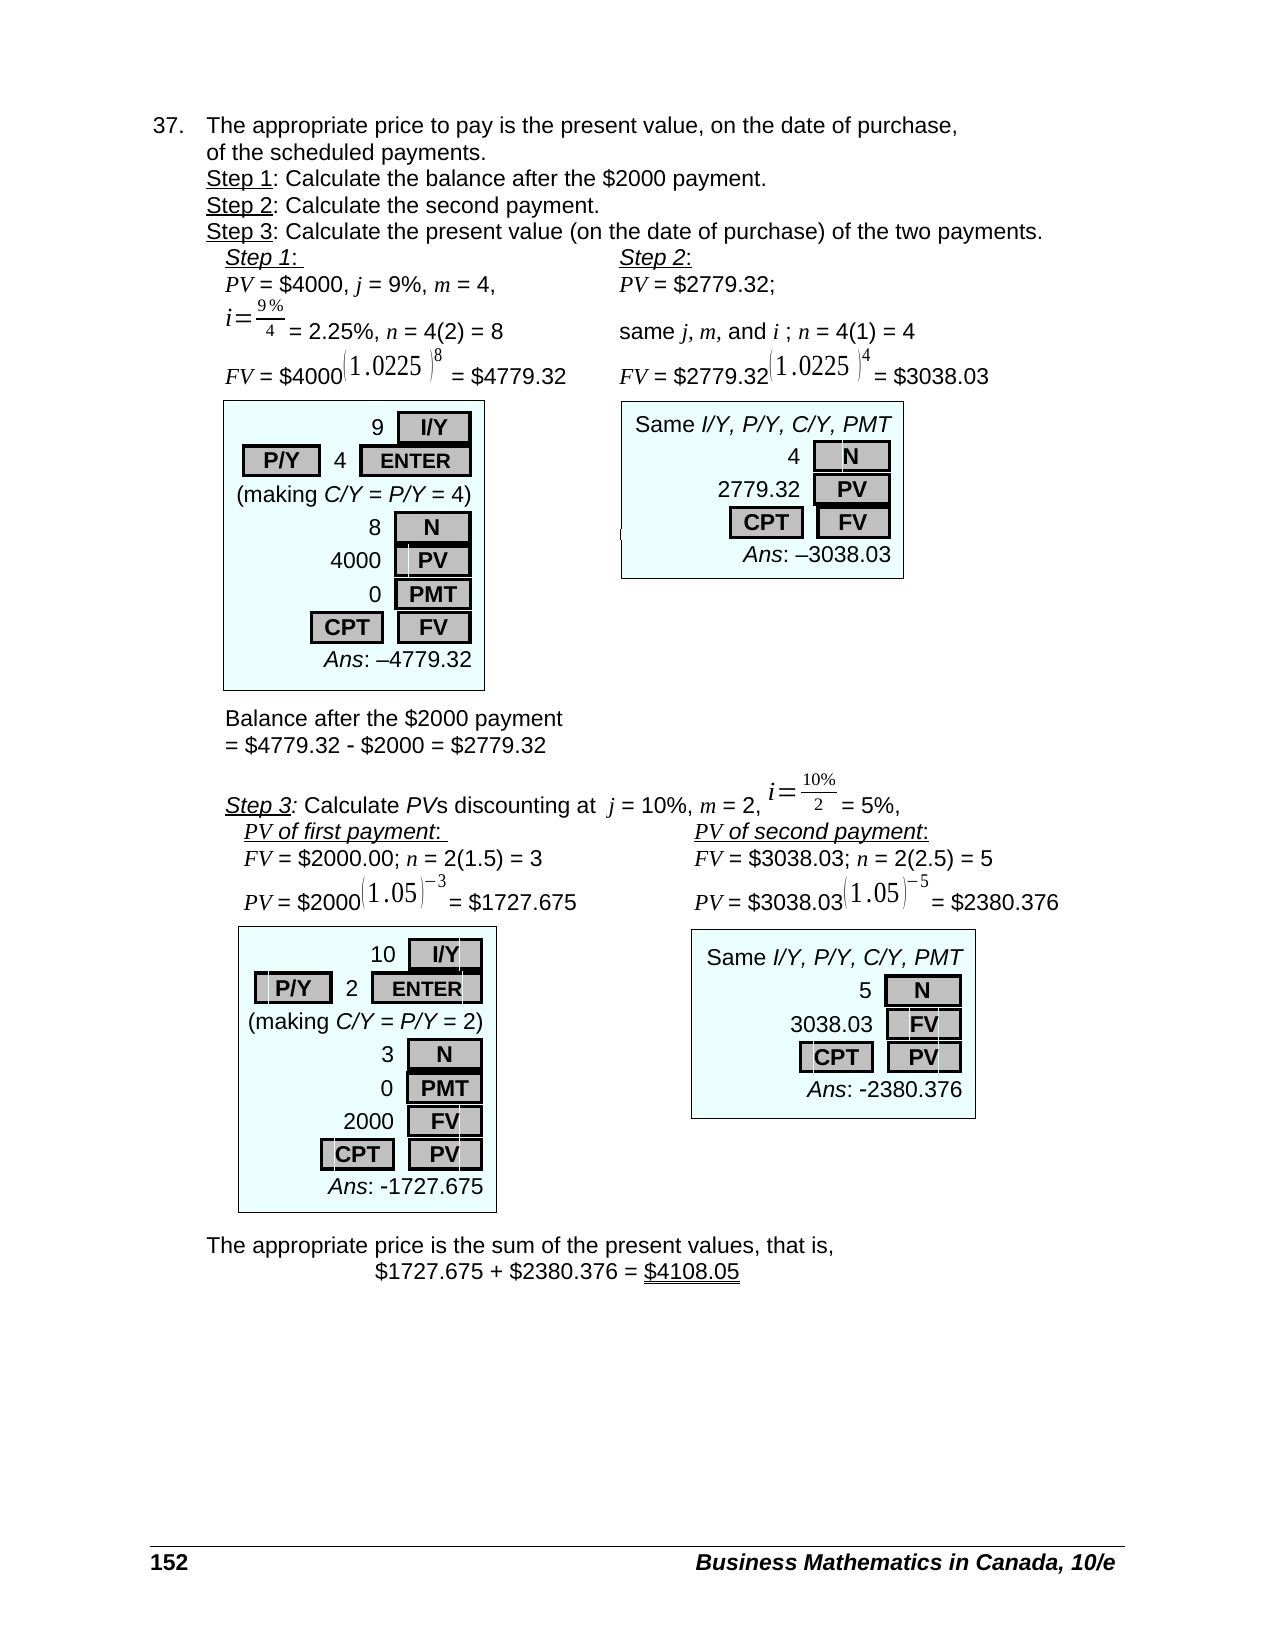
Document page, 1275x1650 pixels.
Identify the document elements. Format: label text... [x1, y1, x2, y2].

text 37. The appropriate price to pay is the present value, on the date of purchase, [150, 112, 1125, 139]
text Step 3: Calculate the present value (on the date of purchase) of the two payments. [150, 218, 1125, 244]
text Step 1: Calculate the balance after the $2000 payment. [150, 165, 1125, 192]
text PV = $2000= $1727.675 PV = $3038.03= $2380.376 [150, 871, 1125, 916]
text PV = $4000, j = 9%, m = 4, PV = $2779.32; [150, 271, 1125, 297]
text $1727.675 + $2380.376 = $4108.05 [375, 1258, 1125, 1284]
text = $4779.32 $2000 = $2779.32 [150, 732, 1125, 758]
text = 2.25%, n = 4(2) = 8 same j, m, and i ; n = 4(1) = 4 [150, 297, 1125, 344]
text Step 1: Step 2: [150, 244, 1125, 271]
text Step 3: Calculate PVs discounting at j = 10%, m = 2, = 5%, [150, 771, 1125, 818]
text PV of first payment: PV of second payment: [150, 818, 1125, 844]
text Balance after the $2000 payment [150, 705, 1125, 732]
text of the scheduled payments. [150, 139, 1125, 165]
text Step 2: Calculate the second payment. [150, 192, 1125, 218]
text FV = $4000 = $4779.32 FV = $2779.32= $3038.03 [150, 344, 1125, 389]
text The appropriate price is the sum of the present values, that is, [150, 1232, 1125, 1258]
text FV = $2000.00; n = 2(1.5) = 3 FV = $3038.03; n = 2(2.5) = 5 [150, 844, 1125, 871]
